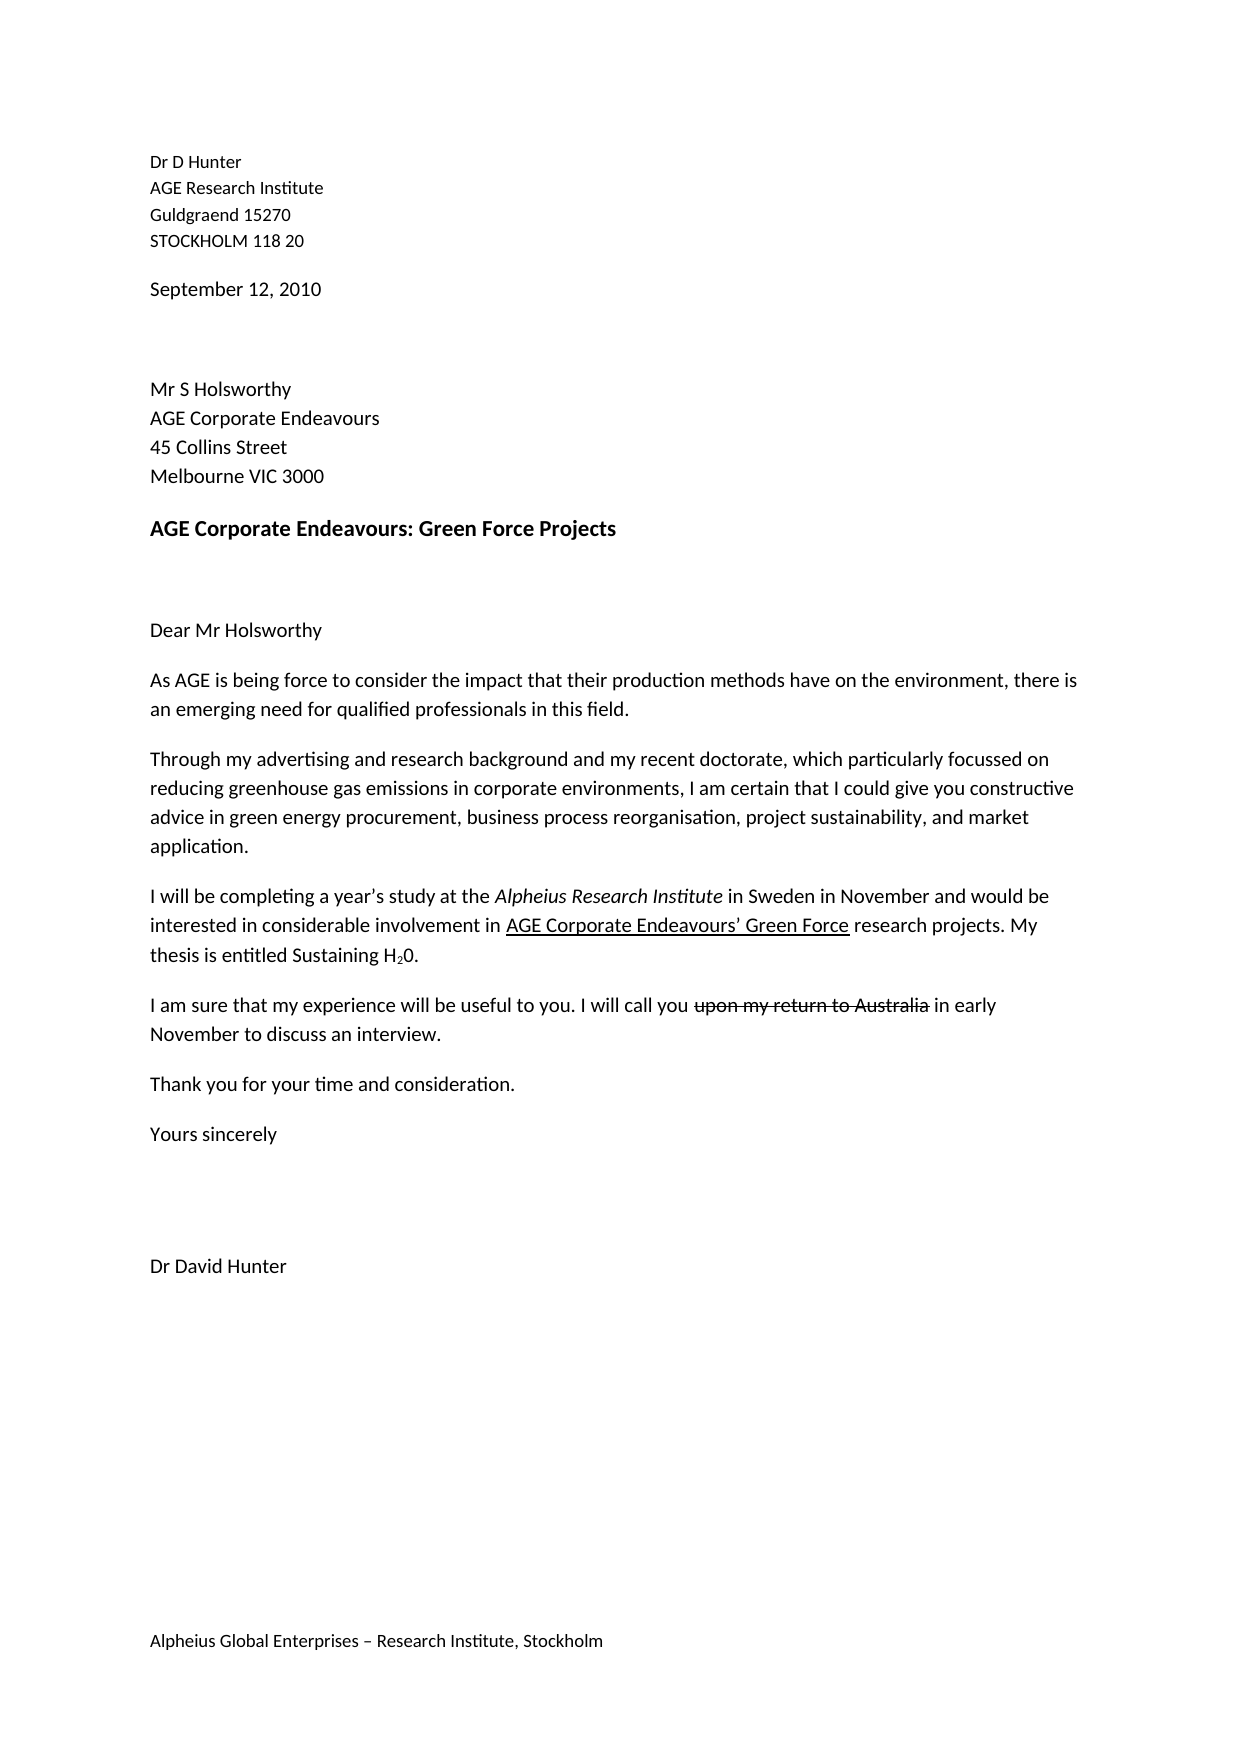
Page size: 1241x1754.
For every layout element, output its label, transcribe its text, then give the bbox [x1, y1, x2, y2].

text Yours sincerely [150, 1121, 1090, 1146]
text Thank you for your time and consideration. [150, 1071, 1090, 1096]
text Through my advertising and research background and my recent doctorate, which particularly focussed on reducing greenhouse gas emissions in corporate environments, I am certain that I could give you constructive advice in green energy procurement, business process reorganisation, project sustainability, and market application. [150, 746, 1090, 859]
text As AGE is being force to consider the impact that their production methods have on the environment, there is an emerging need for qualified professionals in this field. [150, 667, 1090, 721]
text I am sure that my experience will be useful to you. I will call you upon my return to Australia in early November to discuss an interview. [150, 992, 1090, 1046]
text Dr D Hunter AGE Research Institute Guldgraend 15270 STOCKHOLM 118 20 [150, 150, 1090, 252]
text I will be completing a year’s study at the Alpheius Research Institute in Sweden in November and would be interested in considerable involvement in AGE Corporate Endeavours’ Green Force research projects. My thesis is entitled Sustaining H20. [150, 883, 1090, 967]
text AGE Corporate Endeavours: Green Force Projects [150, 514, 1090, 542]
text Mr S Holsworthy AGE Corporate Endeavours 45 Collins Street Melbourne VIC 3000 [150, 376, 1090, 489]
text Dr David Hunter [150, 1253, 1090, 1279]
text Dear Mr Holsworthy [150, 617, 1090, 642]
text September 12, 2010 [150, 276, 1090, 302]
